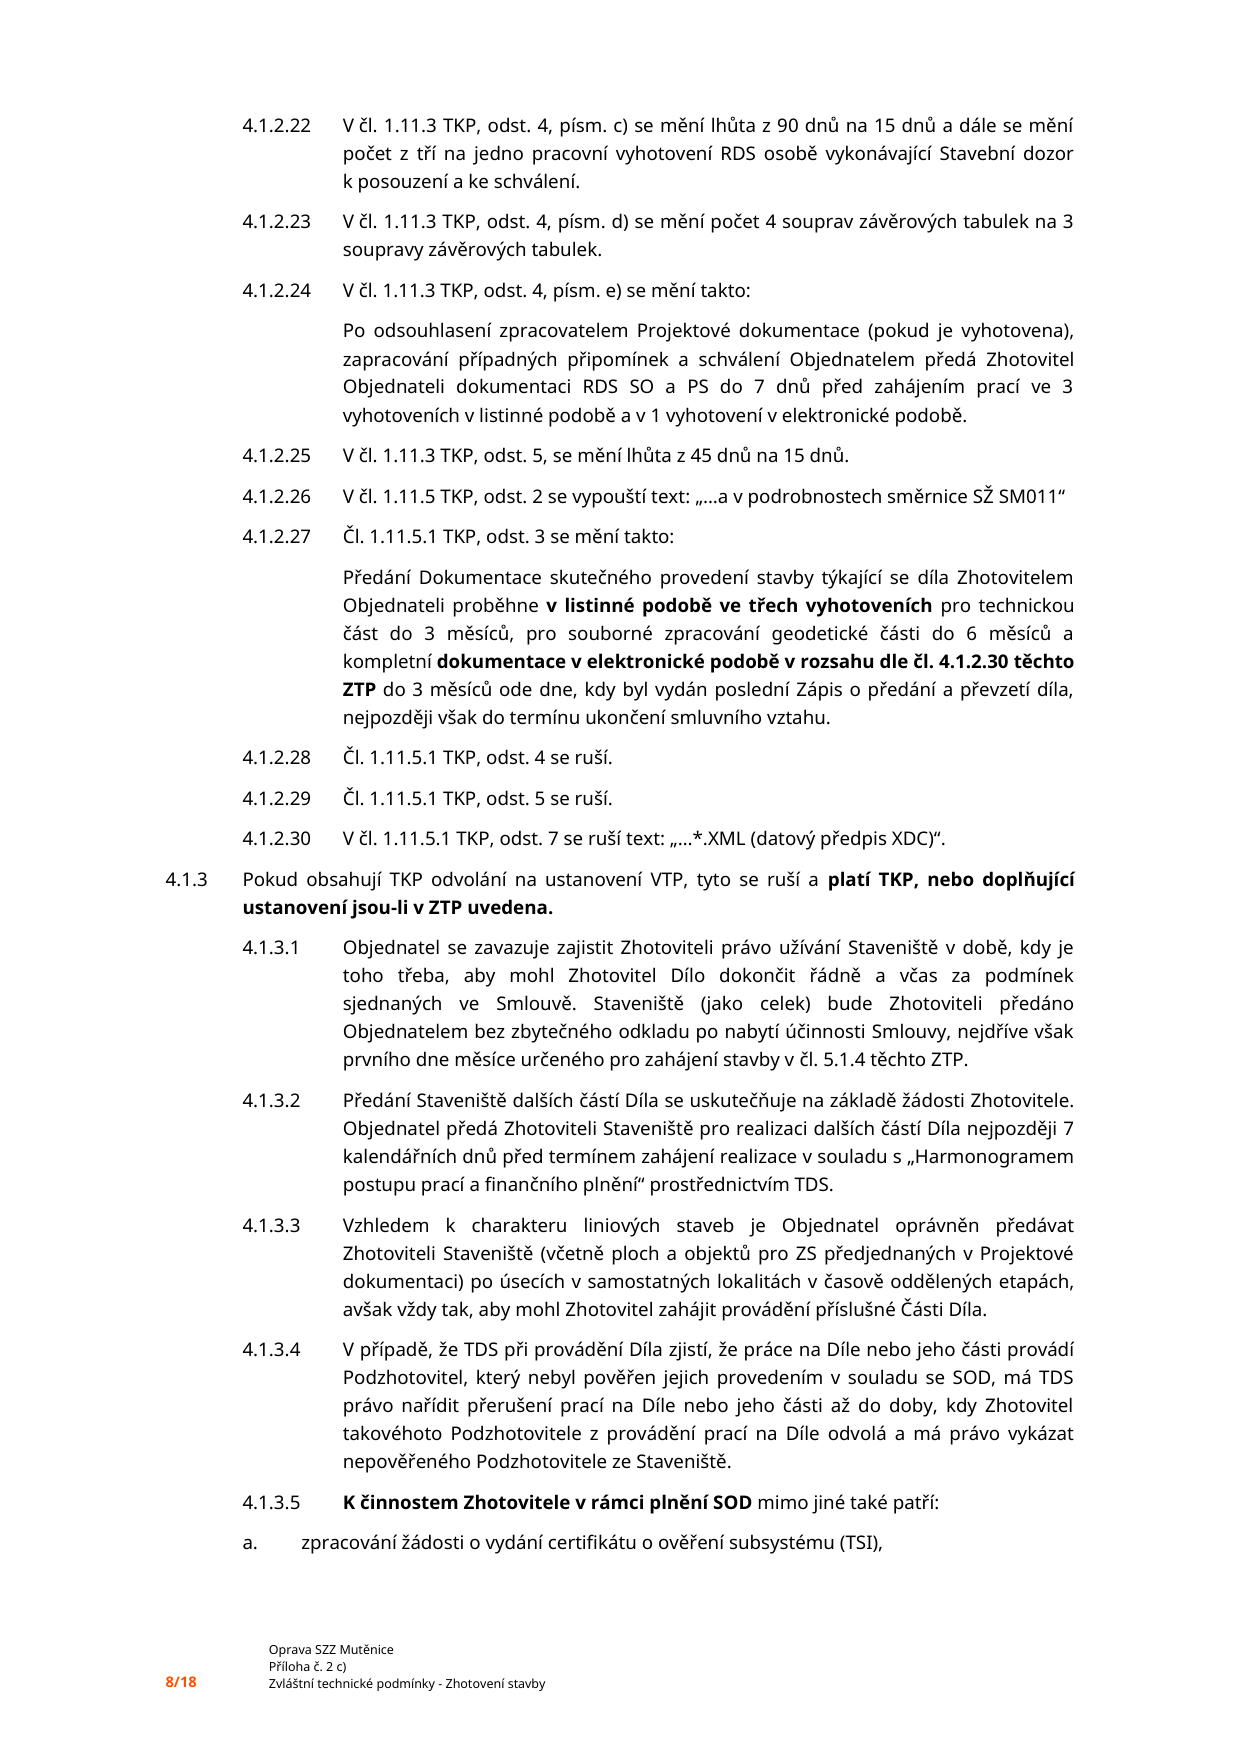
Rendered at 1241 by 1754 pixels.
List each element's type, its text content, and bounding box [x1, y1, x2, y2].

text V čl. 1.11.5 TKP, odst. 2 se vypouští text: „…a v podrobnostech směrnice SŽ SM011“ [242, 483, 1075, 508]
list zpracování žádosti o vydání certifikátu o ověření subsystému (TSI), [242, 1529, 1075, 1555]
text V čl. 1.11.3 TKP, odst. 4, písm. c) se mění lhůta z 90 dnů na 15 dnů a dále se mění počet z tří na jedno pracovní vyhotovení RDS osobě vykonávající Stavební dozor k posouzení a ke schválení. [242, 112, 1075, 194]
text Předání Staveniště dalších částí Díla se uskutečňuje na základě žádosti Zhotovitele. Objednatel předá Zhotoviteli Staveniště pro realizaci dalších částí Díla nejpozději 7 kalendářních dnů před termínem zahájení realizace v souladu s „Harmonogramem postupu prací a finančního plnění“ prostřednictvím TDS. [242, 1087, 1075, 1197]
text V čl. 1.11.5.1 TKP, odst. 7 se ruší text: „…*.XML (datový předpis XDC)“. [242, 826, 1075, 851]
text Objednatel se zavazuje zajistit Zhotoviteli právo užívání Staveniště v době, kdy je toho třeba, aby mohl Zhotovitel Dílo dokončit řádně a včas za podmínek sjednaných ve Smlouvě. Staveniště (jako celek) bude Zhotoviteli předáno Objednatelem bez zbytečného odkladu po nabytí účinnosti Smlouvy, nejdříve však prvního dne měsíce určeného pro zahájení stavby v čl. 5.1.4 těchto ZTP. [242, 935, 1075, 1072]
text Pokud obsahují TKP odvolání na ustanovení VTP, tyto se ruší a platí TKP, nebo doplňující ustanovení jsou-li v ZTP uvedena. [165, 866, 1075, 920]
list Po odsouhlasení zpracovatelem Projektové dokumentace (pokud je vyhotovena), zapracování případných připomínek a schválení Objednatelem předá Zhotovitel Objednateli dokumentaci RDS SO a PS do 7 dnů před zahájením prací ve 3 vyhotoveních v listinné podobě a v 1 vyhotovení v elektronické podobě. [343, 318, 1075, 427]
text V případě, že TDS při provádění Díla zjistí, že práce na Díle nebo jeho části provádí Podzhotovitel, který nebyl pověřen jejich provedením v souladu se SOD, má TDS právo nařídit přerušení prací na Díle nebo jeho části až do doby, kdy Zhotovitel takovéhoto Podzhotovitele z provádění prací na Díle odvolá a má právo vykázat nepověřeného Podzhotovitele ze Staveniště. [242, 1336, 1075, 1474]
text V čl. 1.11.3 TKP, odst. 4, písm. e) se mění takto: [242, 277, 1075, 303]
text V čl. 1.11.3 TKP, odst. 4, písm. d) se mění počet 4 souprav závěrových tabulek na 3 soupravy závěrových tabulek. [242, 209, 1075, 262]
text Čl. 1.11.5.1 TKP, odst. 3 se mění takto: [242, 523, 1075, 549]
text Vzhledem k charakteru liniových staveb je Objednatel oprávněn předávat Zhotoviteli Staveniště (včetně ploch a objektů pro ZS předjednaných v Projektové dokumentaci) po úsecích v samostatných lokalitách v časově oddělených etapách, avšak vždy tak, aby mohl Zhotovitel zahájit provádění příslušné Části Díla. [242, 1212, 1075, 1321]
text Čl. 1.11.5.1 TKP, odst. 4 se ruší. [242, 744, 1075, 770]
list Předání Dokumentace skutečného provedení stavby týkající se díla Zhotovitelem Objednateli proběhne v listinné podobě ve třech vyhotoveních pro technickou část do 3 měsíců, pro souborné zpracování geodetické části do 6 měsíců a kompletní dokumentace v elektronické podobě v rozsahu dle čl. 4.1.2.30 těchto ZTP do 3 měsíců ode dne, kdy byl vydán poslední Zápis o předání a převzetí díla, nejpozději však do termínu ukončení smluvního vztahu. [343, 564, 1075, 729]
text V čl. 1.11.3 TKP, odst. 5, se mění lhůta z 45 dnů na 15 dnů. [242, 442, 1075, 468]
text Čl. 1.11.5.1 TKP, odst. 5 se ruší. [242, 785, 1075, 811]
text K činnostem Zhotovitele v rámci plnění SOD mimo jiné také patří: [242, 1489, 1075, 1514]
